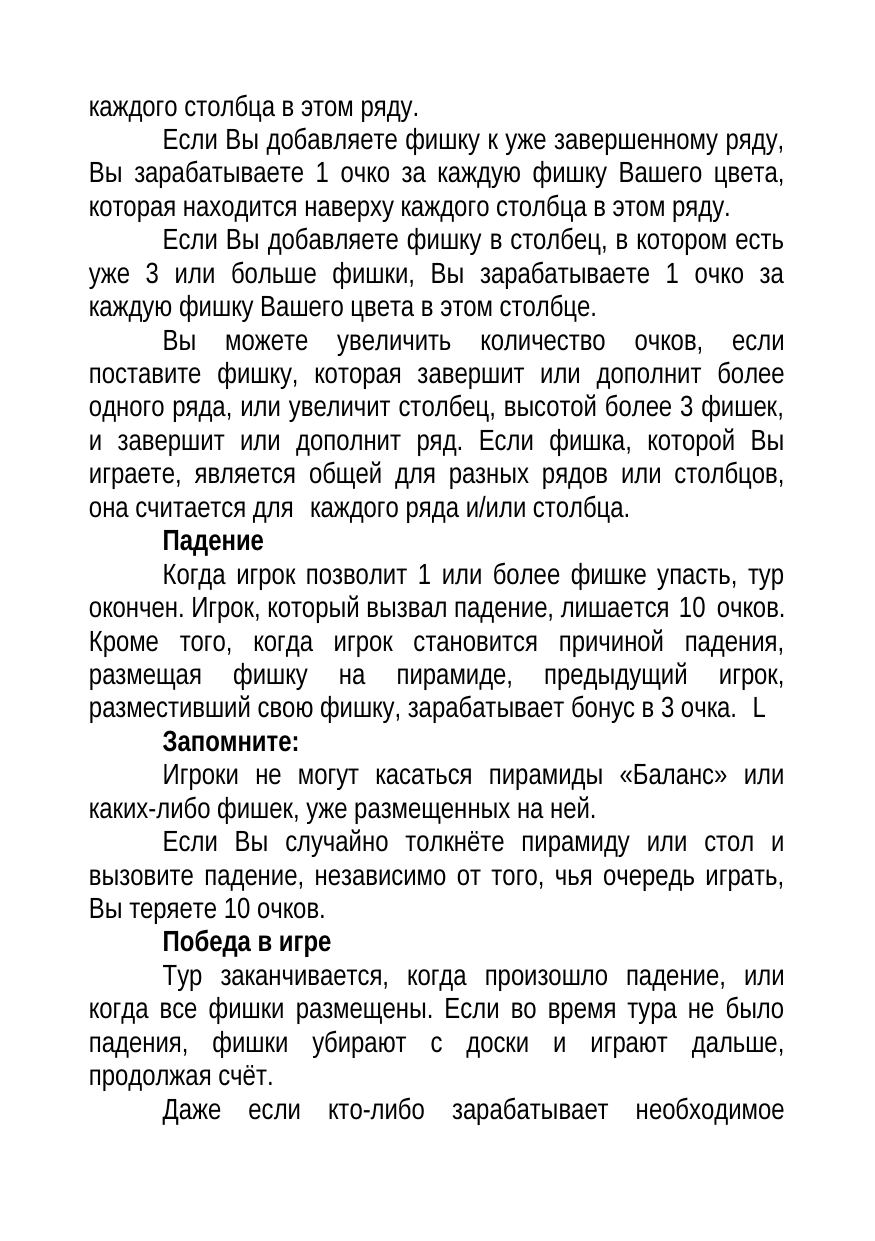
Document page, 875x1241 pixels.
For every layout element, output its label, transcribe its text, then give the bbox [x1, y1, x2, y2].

text Запомните: [89, 724, 785, 757]
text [89, 1092, 785, 1125]
text Победа в игре [89, 924, 785, 958]
text Если Вы добавляете фишку к уже завершенному ряду, Вы зарабатываете 1 очко за каждую фишку Вашего цвета, которая находится наверху каждого столбца в этом ряду. [89, 122, 785, 222]
text Тур заканчивается, когда произошло падение, или когда все фишки размещены. Если во время тура не было падения, фишки убирают с доски и играют дальше, продолжая счёт. [89, 958, 785, 1092]
text Вы можете увеличить количество очков, если поставите фишку, которая завершит или дополнит более одного ряда, или увеличит столбец, высотой более 3 фишек, и завершит или дополнит ряд. Если фишка, которой Вы играете, является общей для разных рядов или столбцов, она считается для каждого ряда и/или столбца. [89, 323, 785, 523]
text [89, 89, 785, 122]
text Если Вы случайно толкнёте пирамиду или стол и вызовите падение, независимо от того, чья очередь играть, Вы теряете 10 очков. [89, 824, 785, 924]
text Если Вы добавляете фишку в столбец, в котором есть уже 3 или больше фишки, Вы зарабатываете 1 очко за каждую фишку Вашего цвета в этом столбце. [89, 222, 785, 323]
text Игроки не могут касаться пирамиды «Баланс» или каких-либо фишек, уже размещенных на ней. [89, 757, 785, 824]
text Падение [89, 523, 785, 557]
text Когда игрок позволит 1 или более фишке упасть, тур окончен. Игрок, который вызвал падение, лишается 10 очков. Кроме того, когда игрок становится причиной падения, размещая фишку на пирамиде, предыдущий игрок, разместивший свою фишку, зарабатывает бонус в 3 очка. L [89, 557, 785, 724]
